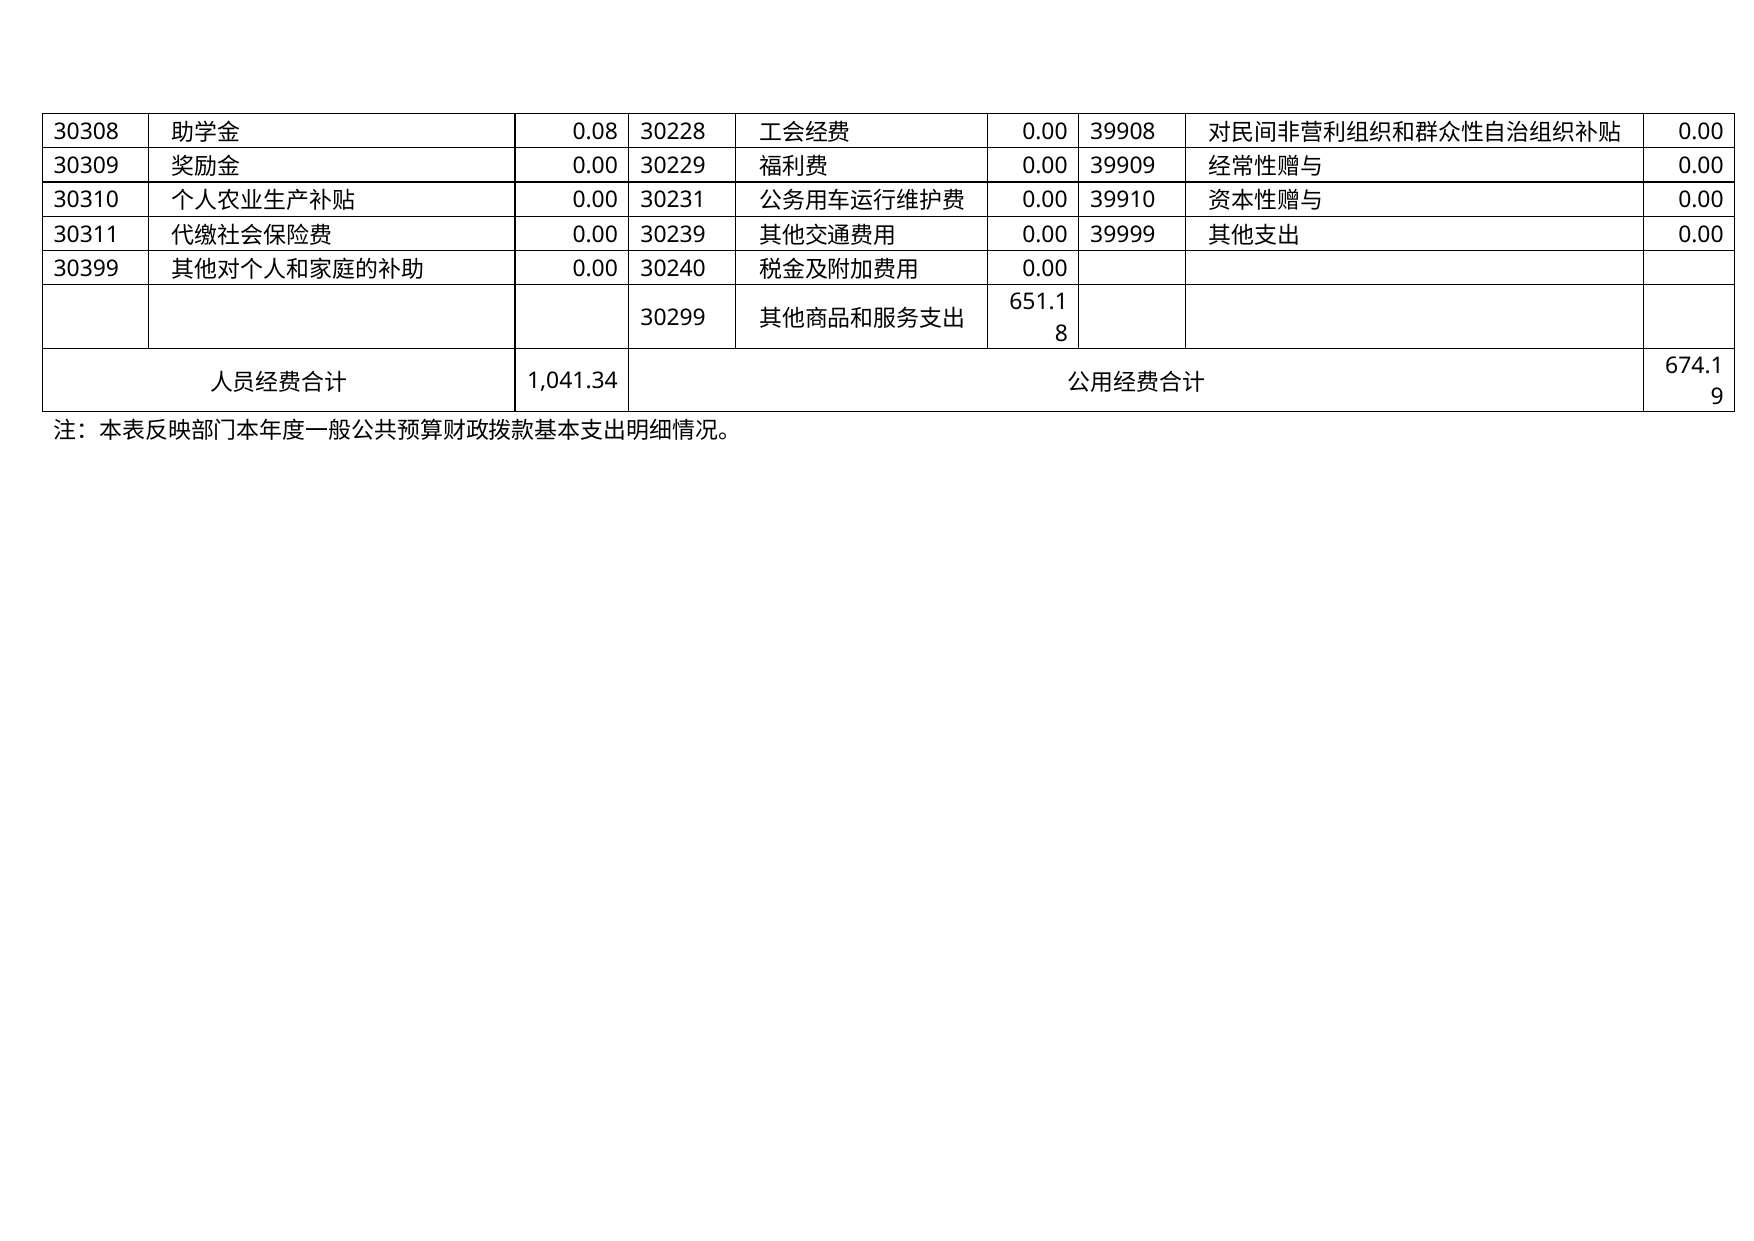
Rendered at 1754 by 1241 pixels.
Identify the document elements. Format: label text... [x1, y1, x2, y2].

table_cell 0.00 [988, 183, 1078, 216]
table_cell 其他商品和服务支出 [736, 285, 987, 348]
table_cell 0.00 [516, 148, 628, 181]
table_cell 30228 [629, 114, 735, 147]
table_cell [1644, 285, 1734, 348]
table_cell 对民间非营利组织和群众性自治组织补贴 [1186, 114, 1643, 147]
table_cell 651.18 [988, 285, 1078, 348]
table_cell 0.00 [988, 251, 1078, 284]
table_cell 个人农业生产补贴 [149, 183, 514, 216]
table_cell 0.00 [516, 251, 628, 284]
table_cell 其他对个人和家庭的补助 [149, 251, 514, 284]
table_cell 税金及附加费用 [736, 251, 987, 284]
table_cell 30308 [43, 114, 148, 147]
table_cell 公务用车运行维护费 [736, 183, 987, 216]
table_cell [1079, 251, 1185, 284]
table_cell 其他支出 [1186, 217, 1643, 250]
table_cell 39908 [1079, 114, 1185, 147]
table_cell 0.00 [1644, 114, 1734, 147]
table_cell [516, 285, 628, 348]
table_cell 39910 [1079, 183, 1185, 216]
table_cell [149, 285, 514, 348]
table_cell 30299 [629, 285, 735, 348]
table_cell 0.00 [988, 148, 1078, 181]
table_cell 30229 [629, 148, 735, 181]
table_cell 30239 [629, 217, 735, 250]
table_cell 39909 [1079, 148, 1185, 181]
table_cell 公用经费合计 [629, 349, 1643, 411]
table_cell 0.00 [516, 183, 628, 216]
table_cell 0.00 [1644, 183, 1734, 216]
table_cell 福利费 [736, 148, 987, 181]
table_cell 30309 [43, 148, 148, 181]
table_cell 30399 [43, 251, 148, 284]
table_cell 30310 [43, 183, 148, 216]
table_cell 资本性赠与 [1186, 183, 1643, 216]
table_cell 0.00 [516, 217, 628, 250]
table_cell 0.00 [988, 217, 1078, 250]
table_cell 人员经费合计 [43, 349, 514, 411]
table_cell 其他交通费用 [736, 217, 987, 250]
table_cell 代缴社会保险费 [149, 217, 514, 250]
table_cell 助学金 [149, 114, 514, 147]
table_cell 0.00 [1644, 217, 1734, 250]
table_cell 674.19 [1644, 349, 1734, 411]
table_cell 0.00 [988, 114, 1078, 147]
table_cell 注：本表反映部门本年度一般公共预算财政拨款基本支出明细情况。 [42, 412, 1735, 446]
table_cell [1644, 251, 1734, 284]
table_cell [1186, 285, 1643, 348]
table_cell 0.00 [1644, 148, 1734, 181]
table_cell 30240 [629, 251, 735, 284]
table_cell 30311 [43, 217, 148, 250]
table_cell 1,041.34 [516, 349, 628, 411]
table_cell [1079, 285, 1185, 348]
table_cell 30231 [629, 183, 735, 216]
table_cell 奖励金 [149, 148, 514, 181]
table_cell 工会经费 [736, 114, 987, 147]
table_cell 0.08 [516, 114, 628, 147]
table_cell 经常性赠与 [1186, 148, 1643, 181]
table_cell [43, 285, 148, 348]
table_cell [1186, 251, 1643, 284]
table_cell 39999 [1079, 217, 1185, 250]
